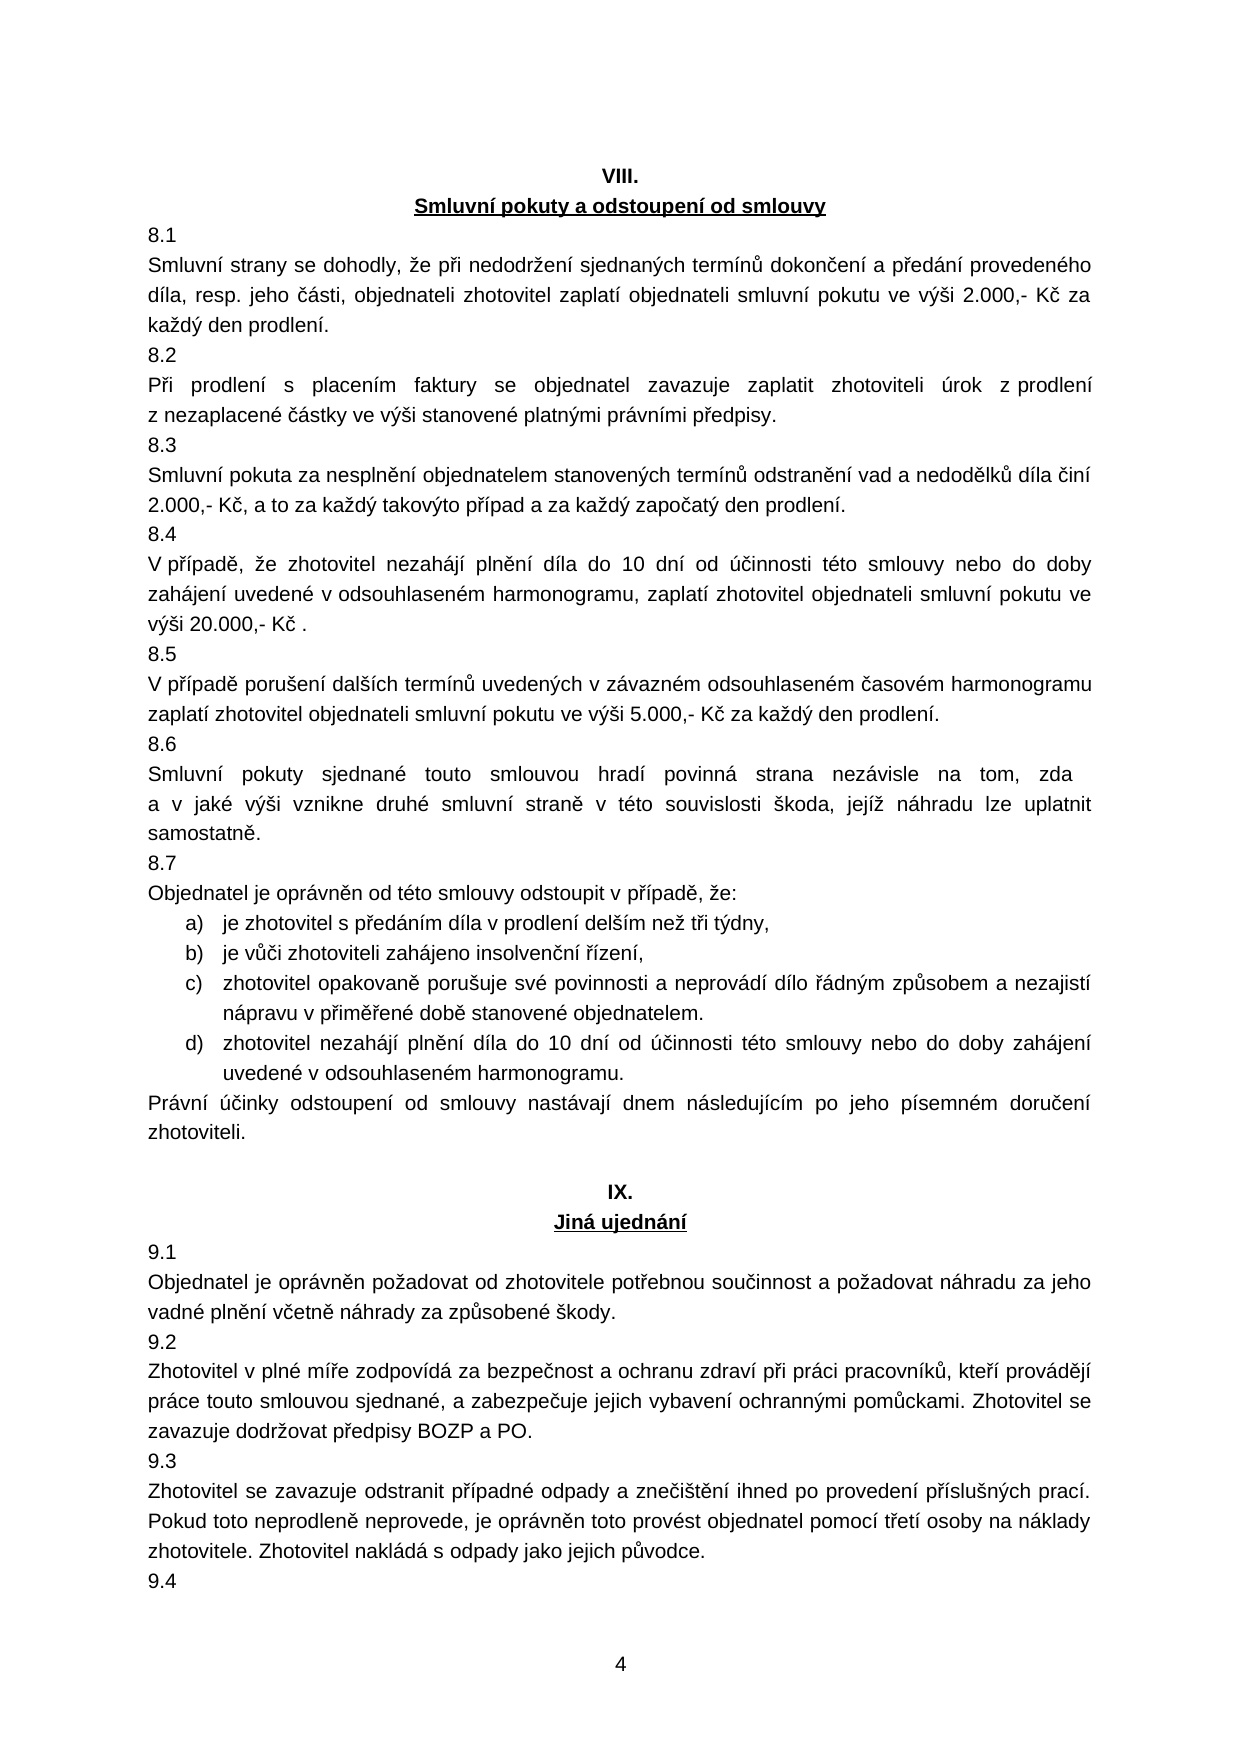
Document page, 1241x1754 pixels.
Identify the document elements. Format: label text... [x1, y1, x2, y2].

list zhotovitel opakovaně porušuje své povinnosti a neprovádí dílo řádným způsobem a nezajistí nápravu v přiměřené době stanovené objednatelem. [185, 971, 1092, 1024]
list zhotovitel nezahájí plnění díla do 10 dní od účinnosti této smlouvy nebo do doby zahájení uvedené v odsouhlaseném harmonogramu. [185, 1031, 1092, 1084]
text Zhotovitel v plné míře zodpovídá za bezpečnost a ochranu zdraví při práci pracovníků, kteří provádějí práce touto smlouvou sjednané, a zabezpečuje jejich vybavení ochrannými pomůckami. Zhotovitel se zavazuje dodržovat předpisy BOZP a PO. [148, 1359, 1092, 1443]
text Právní účinky odstoupení od smlouvy nastávají dnem následujícím po jeho písemném doručení zhotoviteli. [148, 1090, 1092, 1144]
text 9.2 [148, 1329, 1092, 1353]
text Při prodlení s placením faktury se objednatel zavazuje zaplatit zhotoviteli úrok z prodlení z nezaplacené částky ve výši stanovené platnými právními předpisy. [148, 373, 1092, 427]
text Jiná ujednání [148, 1210, 1092, 1234]
text 8.2 [148, 343, 1092, 367]
text IX. [148, 1180, 1092, 1204]
text 9.1 [148, 1240, 1092, 1264]
text V případě, že zhotovitel nezahájí plnění díla do 10 dní od účinnosti této smlouvy nebo do doby zahájení uvedené v odsouhlaseném harmonogramu, zaplatí zhotovitel objednateli smluvní pokutu ve výši 20.000,- Kč . [148, 552, 1092, 636]
text Smluvní pokuta za nesplnění objednatelem stanovených termínů odstranění vad a nedodělků díla činí 2.000,- Kč, a to za každý takovýto případ a za každý započatý den prodlení. [148, 462, 1092, 516]
text Smluvní pokuty a odstoupení od smlouvy [148, 193, 1092, 217]
text 9.4 [148, 1569, 1092, 1593]
text 8.1 [148, 223, 1092, 247]
text 8.3 [148, 433, 1092, 457]
text V případě porušení dalších termínů uvedených v závazném odsouhlaseném časovém harmonogramu zaplatí zhotovitel objednateli smluvní pokutu ve výši 5.000,- Kč za každý den prodlení. [148, 672, 1092, 726]
text 8.4 [148, 522, 1092, 546]
text 8.7 [148, 851, 1092, 875]
text Smluvní strany se dohodly, že při nedodržení sjednaných termínů dokončení a předání provedeného díla, resp. jeho části, objednateli zhotovitel zaplatí objednateli smluvní pokutu ve výši 2.000,- Kč za každý den prodlení. [148, 253, 1092, 337]
text Objednatel je oprávněn požadovat od zhotovitele potřebnou součinnost a požadovat náhradu za jeho vadné plnění včetně náhrady za způsobené škody. [148, 1270, 1092, 1323]
list je vůči zhotoviteli zahájeno insolvenční řízení, [185, 941, 1092, 965]
text Objednatel je oprávněn od této smlouvy odstoupit v případě, že: [148, 881, 1092, 905]
text VIII. [148, 163, 1092, 187]
text 8.6 [148, 732, 1092, 756]
text Zhotovitel se zavazuje odstranit případné odpady a znečištění ihned po provedení příslušných prací. Pokud toto neprodleně neprovede, je oprávněn toto provést objednatel pomocí třetí osoby na náklady zhotovitele. Zhotovitel nakládá s odpady jako jejich původce. [148, 1479, 1092, 1563]
list je zhotovitel s předáním díla v prodlení delším než tři týdny, [185, 911, 1092, 935]
text 9.3 [148, 1449, 1092, 1473]
text Smluvní pokuty sjednané touto smlouvou hradí povinná strana nezávisle na tom, zda a v jaké výši vznikne druhé smluvní straně v této souvislosti škoda, jejíž náhradu lze uplatnit samostatně. [148, 761, 1092, 845]
text 8.5 [148, 642, 1092, 666]
